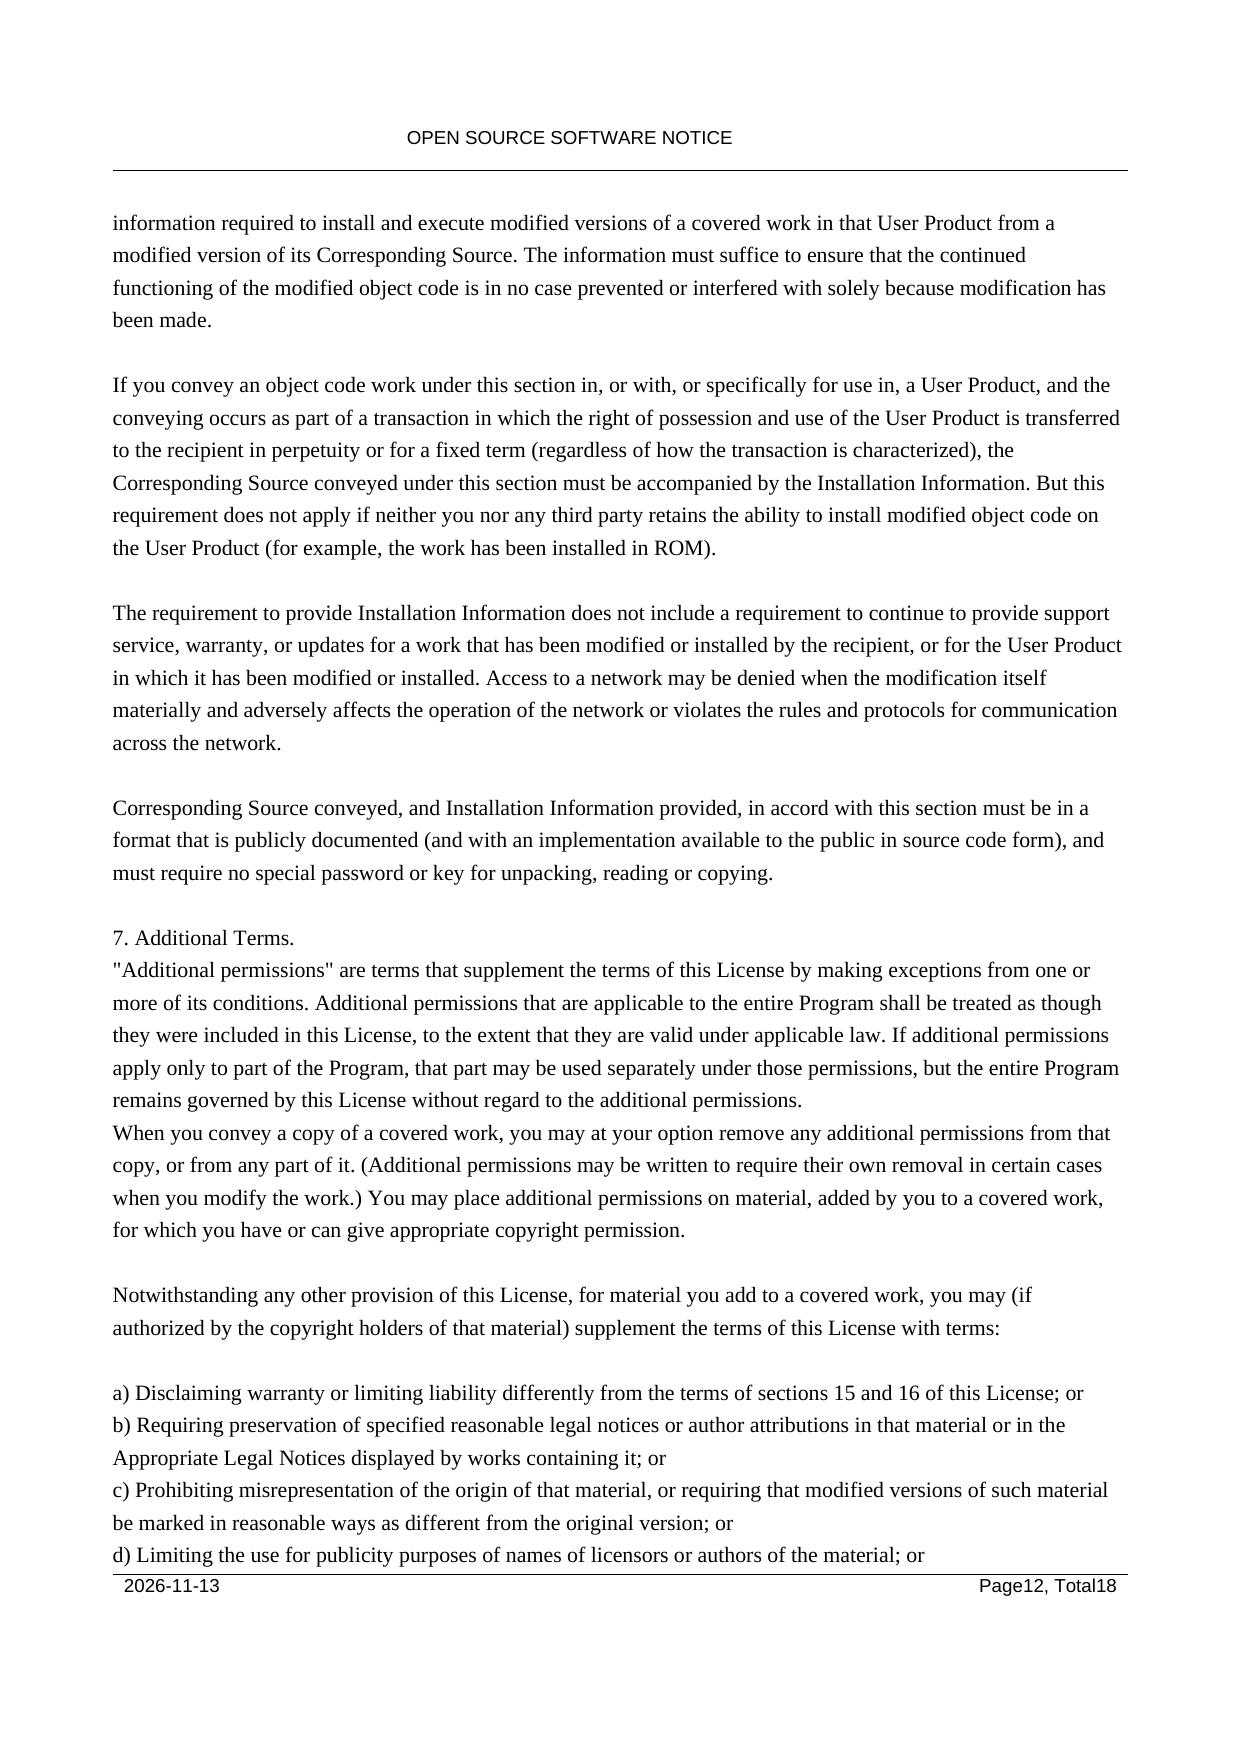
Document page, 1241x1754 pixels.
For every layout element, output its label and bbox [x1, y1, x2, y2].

text [112, 206, 1128, 1571]
